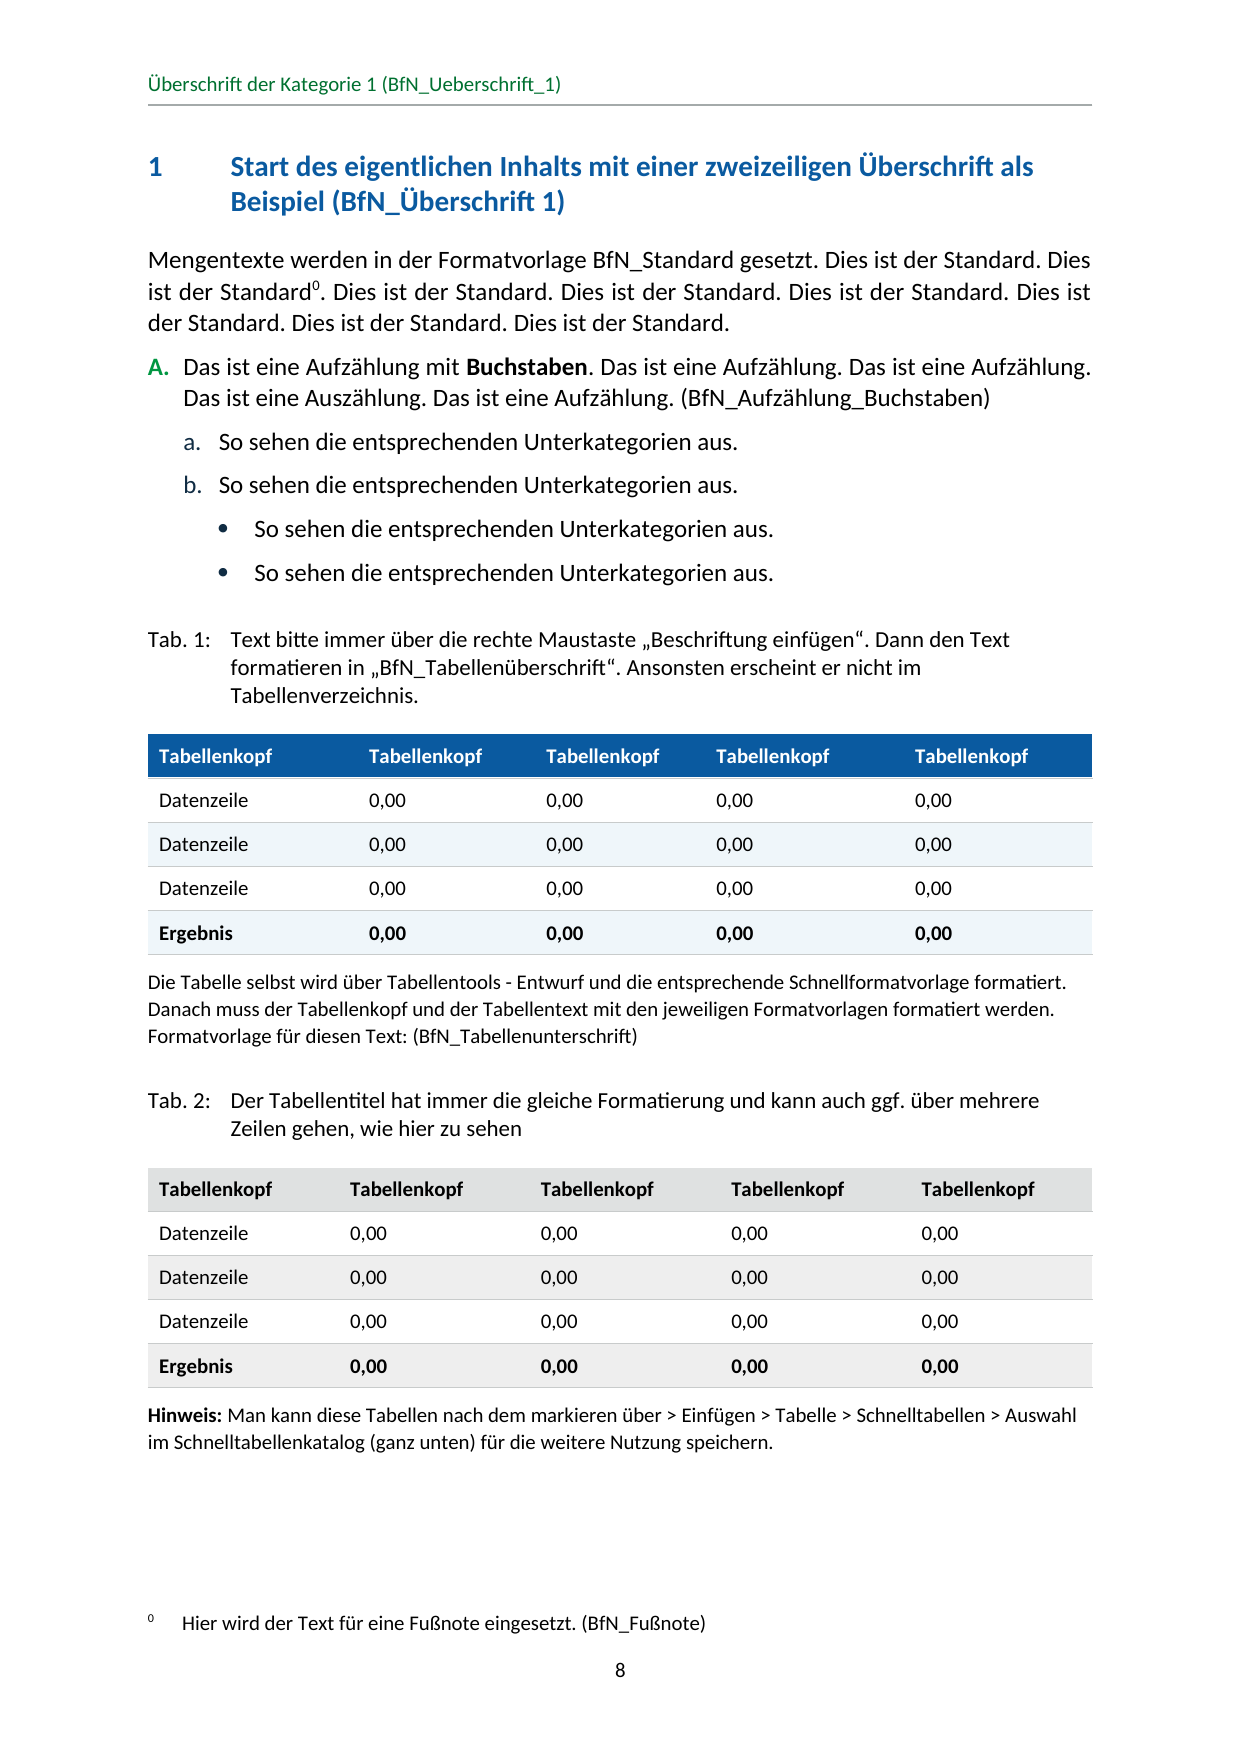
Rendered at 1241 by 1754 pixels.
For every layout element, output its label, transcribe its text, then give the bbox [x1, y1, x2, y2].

table_cell 0,00 [720, 1344, 910, 1387]
table_header Tabellenkopf [904, 734, 1092, 777]
table_cell Datenzeile [148, 779, 358, 822]
table_cell Ergebnis [148, 1344, 339, 1387]
table_cell 0,00 [904, 779, 1092, 822]
table_cell 0,00 [904, 911, 1092, 954]
table_cell 0,00 [529, 1300, 720, 1343]
table_header Tabellenkopf [529, 1168, 720, 1211]
table_cell 0,00 [910, 1212, 1092, 1255]
table_cell 0,00 [910, 1344, 1092, 1387]
table_header Tabellenkopf [358, 734, 535, 777]
table_cell Datenzeile [148, 1300, 339, 1343]
table_cell Ergebnis [148, 911, 358, 954]
table_cell Datenzeile [148, 1256, 339, 1299]
list So sehen die entsprechenden Unterkategorien aus. [218, 556, 1092, 588]
table_cell 0,00 [529, 1256, 720, 1299]
table_cell Datenzeile [148, 1212, 339, 1255]
table_cell 0,00 [358, 911, 535, 954]
table_cell 0,00 [529, 1344, 720, 1387]
table_cell 0,00 [339, 1212, 529, 1255]
table_cell 0,00 [358, 867, 535, 910]
table_cell 0,00 [535, 911, 705, 954]
text Mengentexte werden in der Formatvorlage BfN_Standard gesetzt. Dies ist der Standard. Dies ist der Standard. Dies ist der Standard. Dies ist der Standard. Dies ist der Standard. Dies ist der Standard. Dies ist der Standard. Dies ist der Standard. [148, 244, 1092, 338]
table_cell 0,00 [705, 911, 904, 954]
list So sehen die entsprechenden Unterkategorien aus. [183, 469, 1092, 500]
table_header Tabellenkopf [148, 1168, 339, 1211]
table_cell 0,00 [705, 867, 904, 910]
table_cell Datenzeile [148, 823, 358, 866]
table_cell 0,00 [705, 779, 904, 822]
text Start des eigentlichen Inhalts mit einer zweizeiligen Überschrift als Beispiel (BfN_Überschrift 1) [148, 148, 1092, 219]
table_cell 0,00 [910, 1300, 1092, 1343]
table_cell 0,00 [720, 1212, 910, 1255]
table_cell 0,00 [904, 867, 1092, 910]
table_cell 0,00 [910, 1256, 1092, 1299]
list So sehen die entsprechenden Unterkategorien aus. [218, 513, 1092, 544]
table_cell 0,00 [339, 1344, 529, 1387]
table_cell 0,00 [358, 823, 535, 866]
table_header Tabellenkopf [148, 734, 358, 777]
list So sehen die entsprechenden Unterkategorien aus. [183, 425, 1092, 456]
table_header Tabellenkopf [720, 1168, 910, 1211]
table_cell 0,00 [705, 823, 904, 866]
table_cell Datenzeile [148, 867, 358, 910]
text Die Tabelle selbst wird über Tabellentools - Entwurf und die entsprechende Schnellformatvorlage formatiert. Danach muss der Tabellenkopf und der Tabellentext mit den jeweiligen Formatvorlagen formatiert werden. Formatvorlage für diesen Text: (BfN_Tabellenunterschrift) [148, 968, 1092, 1049]
text Hinweis: Man kann diese Tabellen nach dem markieren über > Einfügen > Tabelle > Schnelltabellen > Auswahl im Schnelltabellenkatalog (ganz unten) für die weitere Nutzung speichern. [148, 1401, 1092, 1455]
table_cell 0,00 [339, 1256, 529, 1299]
table_cell 0,00 [529, 1212, 720, 1255]
table_cell 0,00 [358, 779, 535, 822]
table_cell 0,00 [720, 1256, 910, 1299]
table_cell 0,00 [720, 1300, 910, 1343]
table_cell 0,00 [535, 823, 705, 866]
table_header Tabellenkopf [339, 1168, 529, 1211]
list Das ist eine Aufzählung mit Buchstaben. Das ist eine Aufzählung. Das ist eine Aufzählung. Das ist eine Auszählung. Das ist eine Aufzählung. (BfN_Aufzählung_Buchstaben) [148, 350, 1092, 413]
table_header Tabellenkopf [910, 1168, 1092, 1211]
table_cell 0,00 [904, 823, 1092, 866]
text Tab. 2: Der Tabellentitel hat immer die gleiche Formatierung und kann auch ggf. über mehrere Zeilen gehen, wie hier zu sehen [148, 1086, 1092, 1142]
table_header Tabellenkopf [705, 734, 904, 777]
table_cell 0,00 [535, 779, 705, 822]
table_cell 0,00 [339, 1300, 529, 1343]
table_cell 0,00 [535, 867, 705, 910]
table_header Tabellenkopf [535, 734, 705, 777]
